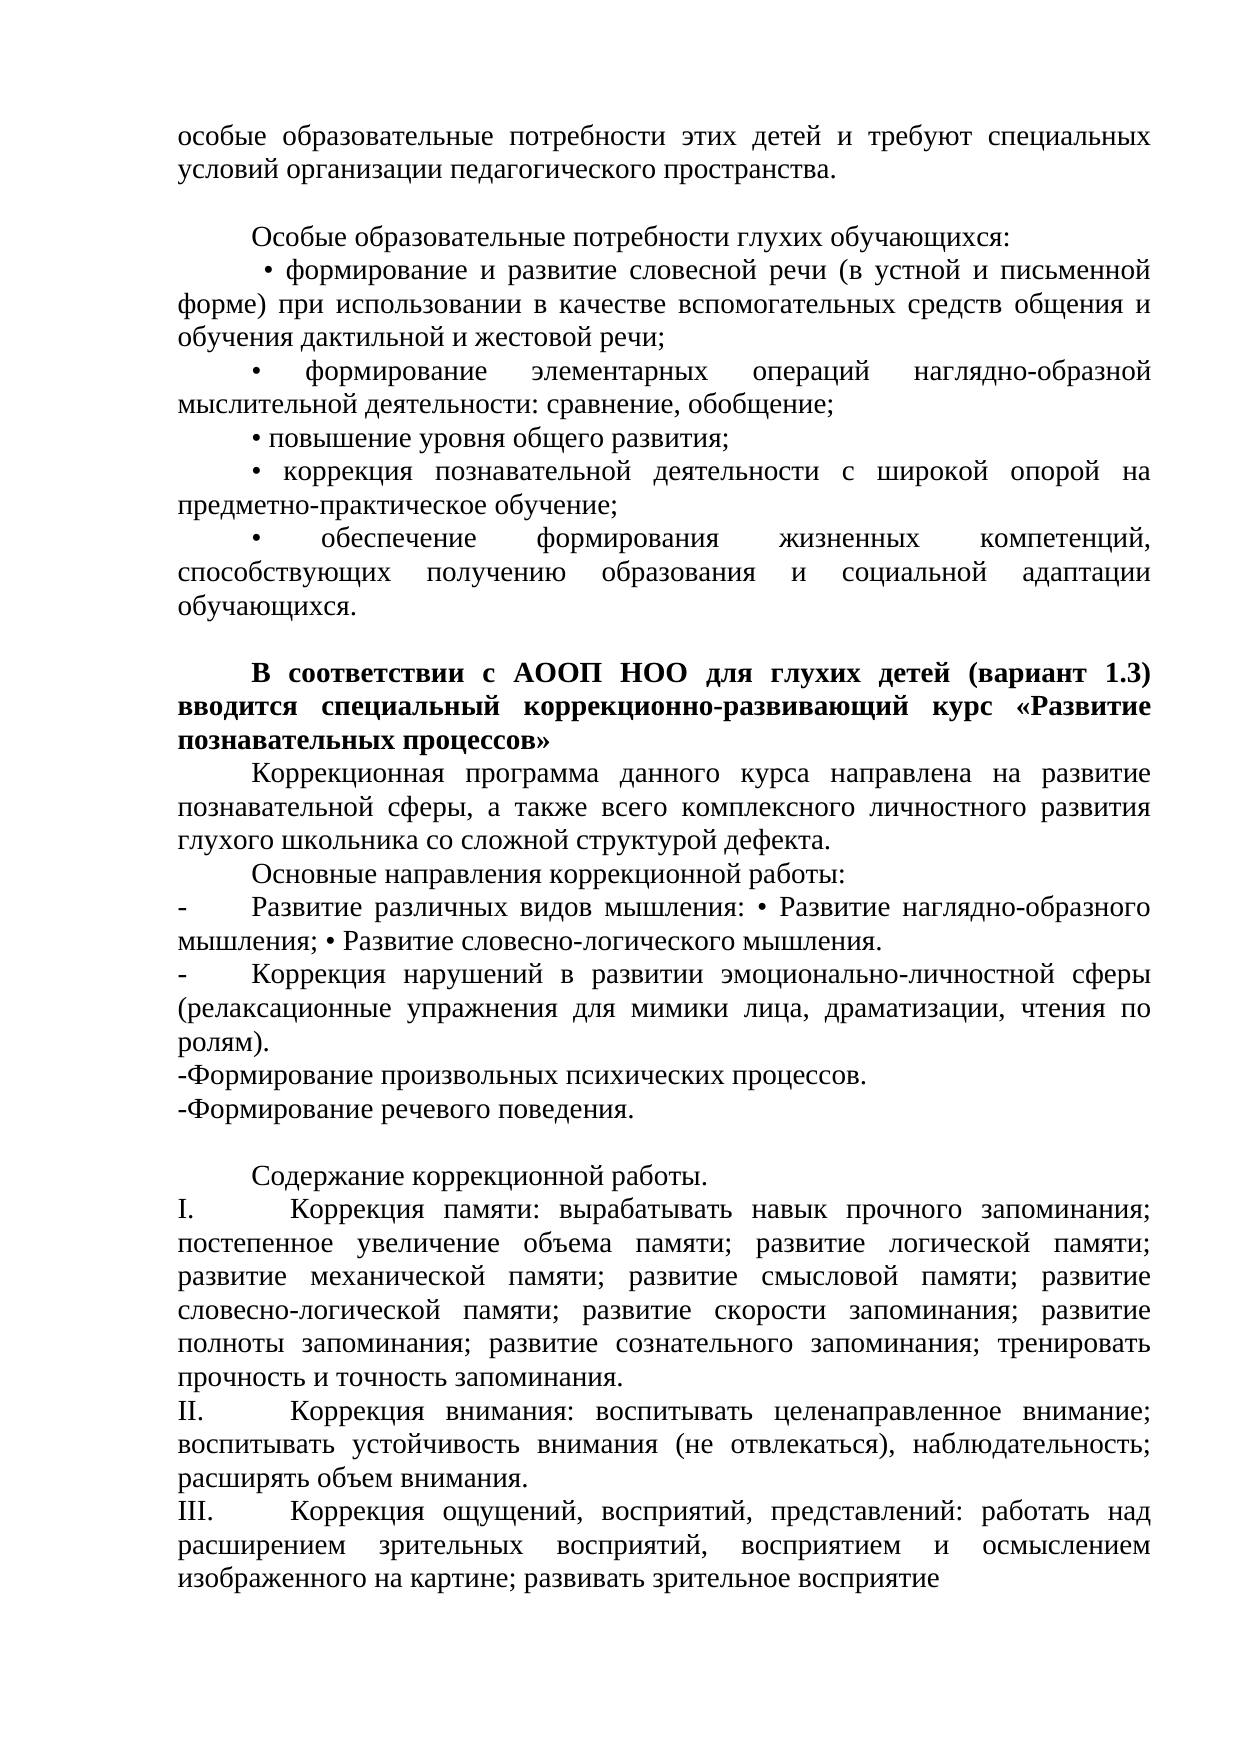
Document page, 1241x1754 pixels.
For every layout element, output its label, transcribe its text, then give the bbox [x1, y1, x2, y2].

text Основные направления коррекционной работы: [177, 856, 1152, 889]
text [177, 118, 1152, 185]
list Коррекция внимания: воспитывать целенаправленное внимание; воспитывать устойчивость внимания (не отвлекаться), наблюдательность; расширять объем внимания. [177, 1393, 1152, 1493]
text -Формирование произвольных психических процессов. [177, 1057, 1152, 1091]
list Коррекция ощущений, восприятий, представлений: работать над расширением зрительных восприятий, восприятием и осмыслением изображенного на картине; развивать зрительное восприятие [177, 1493, 1152, 1594]
text • коррекция познавательной деятельности с широкой опорой на предметно-практическое обучение; [177, 453, 1152, 521]
text Особые образовательные потребности глухих обучающихся: [177, 219, 1152, 252]
text В соответствии с АООП НОО для глухих детей (вариант 1.3) вводится специальный коррекционно-развивающий курс «Развитие познавательных процессов» [177, 655, 1152, 755]
text • повышение уровня общего развития; [177, 420, 1152, 453]
list Коррекция нарушений в развитии эмоционально-личностной сферы (релаксационные упражнения для мимики лица, драматизации, чтения по ролям). [177, 957, 1152, 1057]
text • обеспечение формирования жизненных компетенций, способствующих получению образования и социальной адаптации обучающихся. [177, 521, 1152, 621]
text • формирование элементарных операций наглядно-образной мыслительной деятельности: сравнение, обобщение; [177, 353, 1152, 420]
text -Формирование речевого поведения. [177, 1091, 1152, 1124]
list Развитие различных видов мышления: • Развитие наглядно-образного мышления; • Развитие словесно-логического мышления. [177, 889, 1152, 957]
list Коррекция памяти: вырабатывать навык прочного запоминания; постепенное увеличение объема памяти; развитие логической памяти; развитие механической памяти; развитие смысловой памяти; развитие словесно-логической памяти; развитие скорости запоминания; развитие полноты запоминания; развитие сознательного запоминания; тренировать прочность и точность запоминания. [177, 1191, 1152, 1393]
text Коррекционная программа данного курса направлена на развитие познавательной сферы, а также всего комплексного личностного развития глухого школьника со сложной структурой дефекта. [177, 755, 1152, 856]
text Содержание коррекционной работы. [177, 1158, 1152, 1191]
text • формирование и развитие словесной речи (в устной и письменной форме) при использовании в качестве вспомогательных средств общения и обучения дактильной и жестовой речи; [177, 252, 1152, 353]
